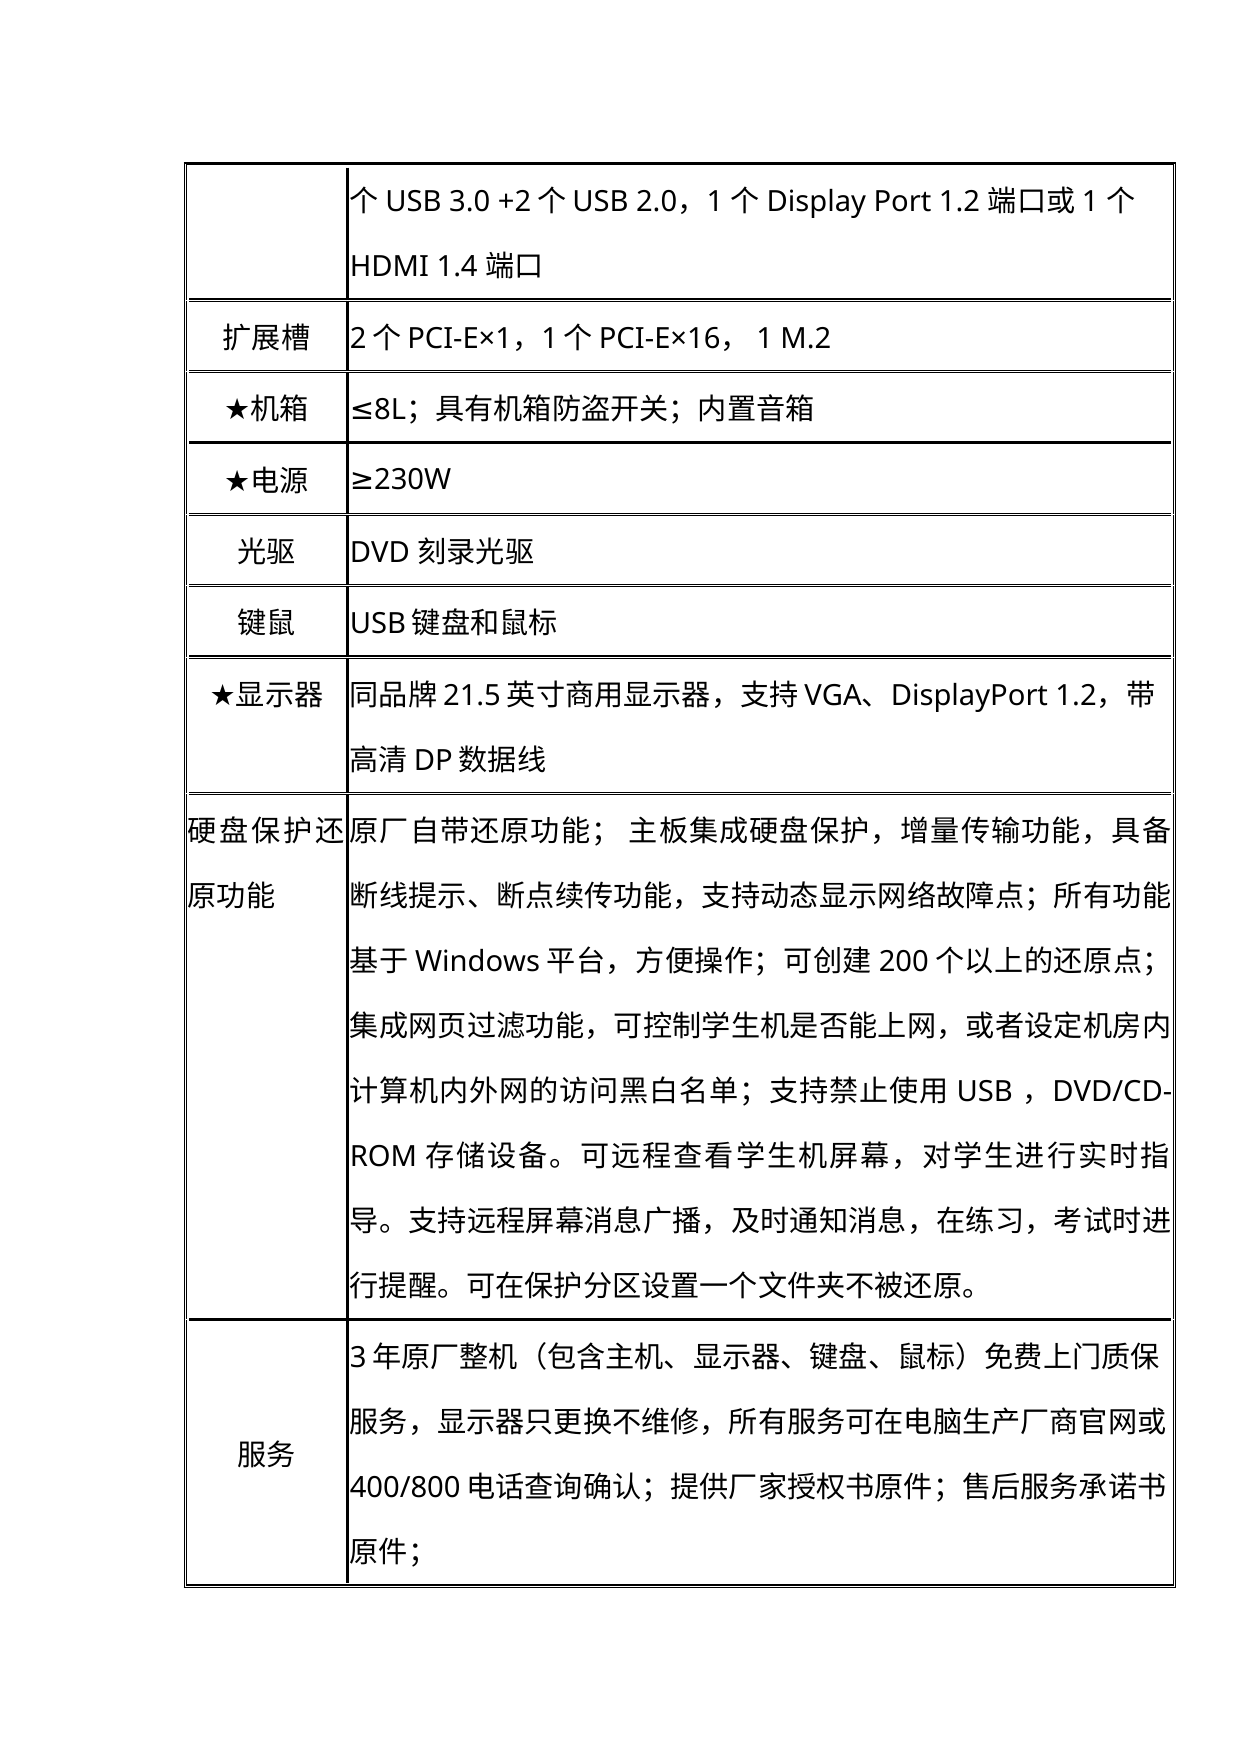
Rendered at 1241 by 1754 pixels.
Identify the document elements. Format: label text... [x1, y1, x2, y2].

table_cell 2个PCI-E×1，1个PCI-E×16， 1 M.2 [349, 298, 1173, 370]
table_cell DVD 刻录光驱 [349, 513, 1173, 584]
table_cell ★接口 [187, 165, 347, 298]
table_cell 原厂自带还原功能； 主板集成硬盘保护，增量传输功能，具备断线提示、断点续传功能，支持动态显示网络故障点；所有功能基于Windows平台，方便操作；可创建200个以上的还原点；集成网页过滤功能，可控制学生机是否能上网，或者设定机房内计算机内外网的访问黑白名单；支持禁止使用USB ，DVD/CD-ROM存储设备。可远程查看学生机屏幕，对学生进行实时指导。支持远程屏幕消息广播，及时通知消息，在练习，考试时进行提醒。可在保护分区设置一个文件夹不被还原。 [349, 791, 1173, 1318]
table_cell 扩展槽 [187, 298, 346, 370]
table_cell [347, 165, 1173, 298]
table_cell 3年原厂整机（包含主机、显示器、键盘、鼠标）免费上门质保服务，显示器只更换不维修，所有服务可在电脑生产厂商官网或400/800电话查询确认；提供厂家授权书原件；售后服务承诺书原件； [347, 1318, 1174, 1584]
table_cell USB键盘和鼠标 [347, 584, 1174, 655]
table_cell ★显示器 [187, 655, 346, 791]
table_cell ★电源 [187, 441, 346, 512]
table_cell 同品牌21.5英寸商用显示器，支持VGA、DisplayPort 1.2，带高清DP数据线 [349, 655, 1173, 791]
table_cell ≥230W [349, 441, 1173, 512]
table_cell ★机箱 [185, 370, 347, 441]
table_cell 光驱 [187, 513, 346, 584]
table_cell 硬盘保护还原功能 [187, 791, 346, 1318]
table_cell ≤8L；具有机箱防盗开关；内置音箱 [347, 370, 1174, 441]
table_cell 键鼠 [185, 584, 347, 655]
table_cell 服务 [185, 1318, 347, 1584]
